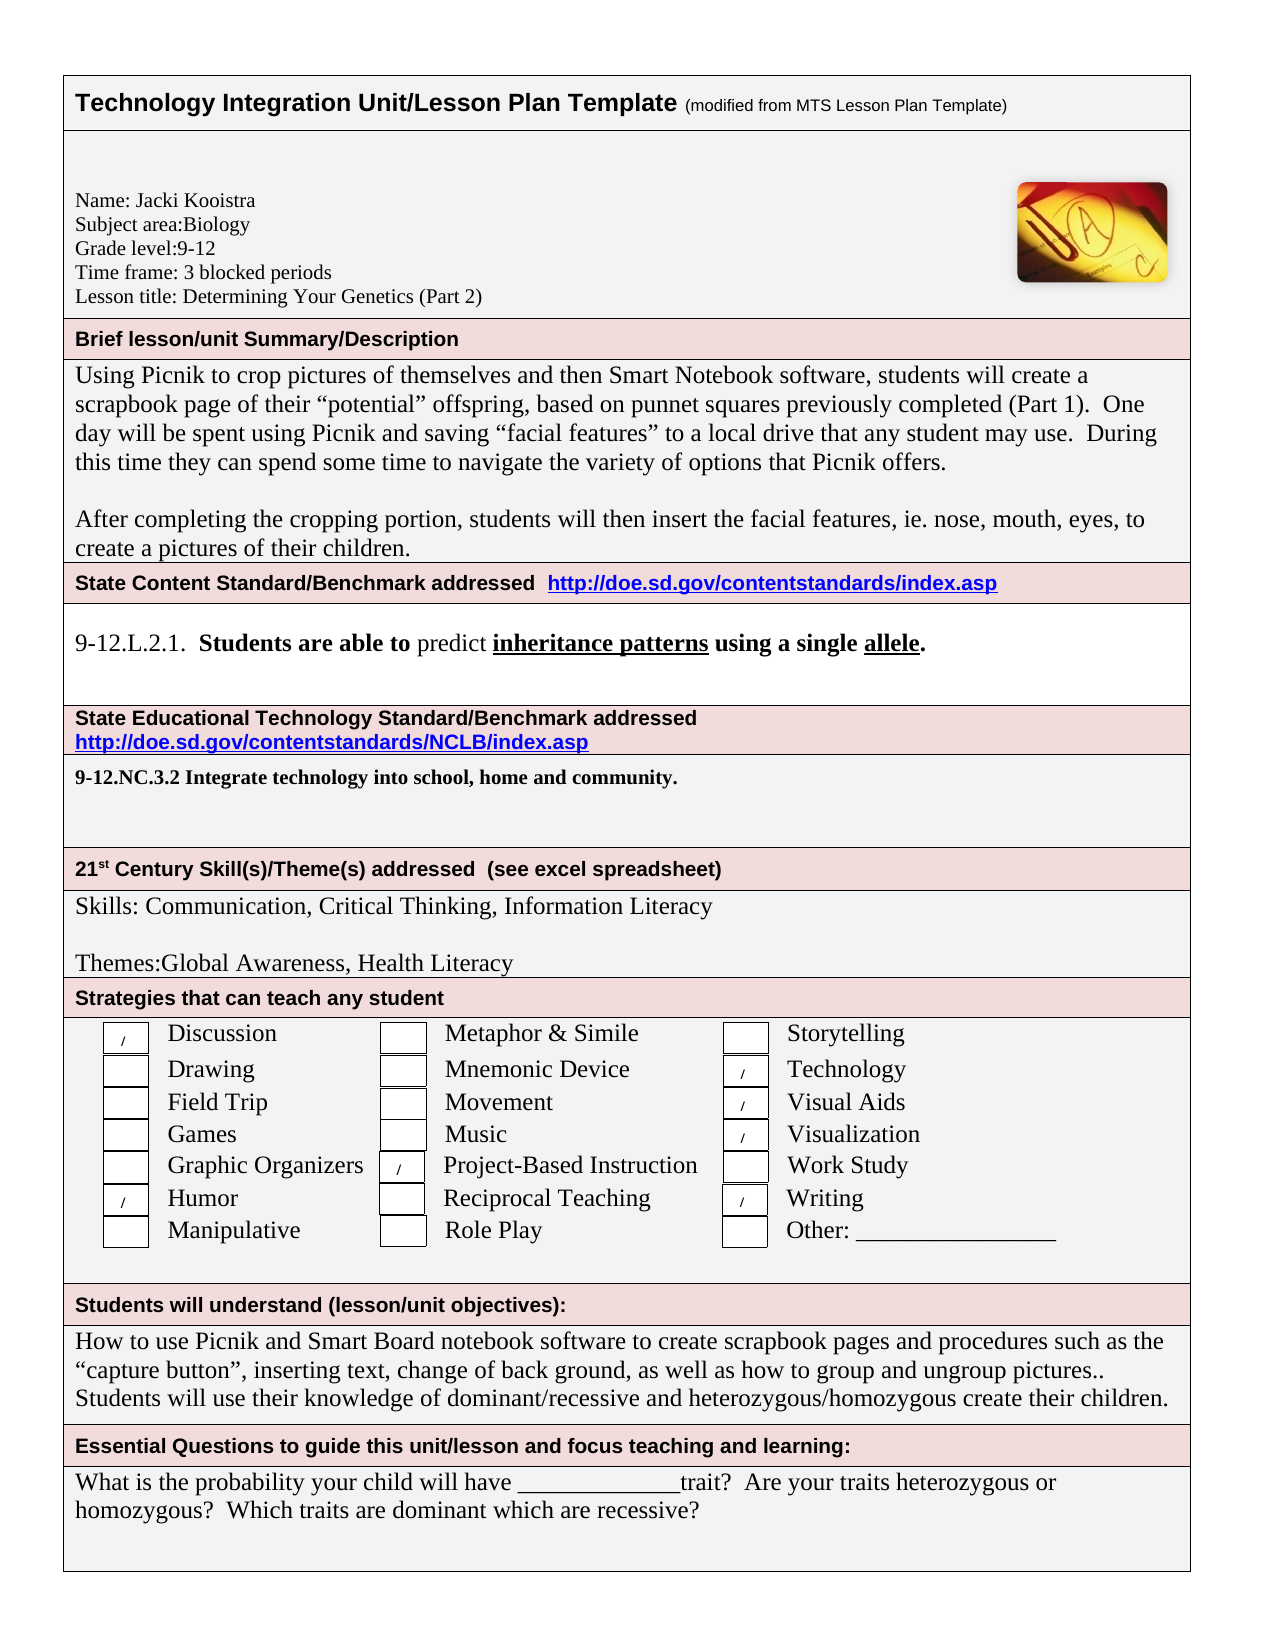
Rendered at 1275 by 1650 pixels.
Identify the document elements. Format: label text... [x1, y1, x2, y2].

table_cell Essential Questions to guide this unit/lesson and focus teaching and learning: [64, 1425, 1190, 1466]
table_cell What is the probability your child will have _____________trait? Are your traits heterozygous or homozygous? Which traits are dominant which are recessive? [64, 1467, 1190, 1571]
table_cell 9-12.NC.3.2 Integrate technology into school, home and community. [64, 755, 1190, 847]
table_cell Students will understand (lesson/unit objectives): [64, 1284, 1190, 1325]
table_cell Brief lesson/unit Summary/Description [64, 319, 1190, 359]
table_cell [64, 1018, 1190, 1283]
table_cell 9-12.L.2.1. Students are able to predict inheritance patterns using a single allele. [64, 604, 1190, 705]
table_cell Name: Jacki Kooistra Subject area:Biology Grade level:9-12 Time frame: 3 blocked periods Lesson title: Determining Your Genetics (Part 2) [64, 131, 1190, 318]
picture [1017, 182, 1168, 283]
table_cell Strategies that can teach any student [64, 978, 1190, 1017]
table_header Technology Integration Unit/Lesson Plan Template (modified from MTS Lesson Plan Template) [64, 76, 1190, 129]
table_cell State Content Standard/Benchmark addressed http://doe.sd.gov/contentstandards/index.asp [64, 563, 1190, 603]
table_cell Skills: Communication, Critical Thinking, Information Literacy Themes:Global Awareness, Health Literacy [64, 891, 1190, 977]
table_cell How to use Picnik and Smart Board notebook software to create scrapbook pages and procedures such as the “capture button”, inserting text, change of back ground, as well as how to group and ungroup pictures.. Students will use their knowledge of dominant/recessive and heterozygous/homozygous create their children. [64, 1326, 1190, 1424]
table_cell 21st Century Skill(s)/Theme(s) addressed (see excel spreadsheet) [64, 848, 1190, 890]
table_cell Using Picnik to crop pictures of themselves and then Smart Notebook software, students will create a scrapbook page of their “potential” offspring, based on punnet squares previously completed (Part 1). One day will be spent using Picnik and saving “facial features” to a local drive that any student may use. During this time they can spend some time to navigate the variety of options that Picnik offers. After completing the cropping portion, students will then insert the facial features, ie. nose, mouth, eyes, to create a pictures of their children. [64, 360, 1190, 562]
table_cell State Educational Technology Standard/Benchmark addressed http://doe.sd.gov/contentstandards/NCLB/index.asp [64, 706, 1190, 754]
